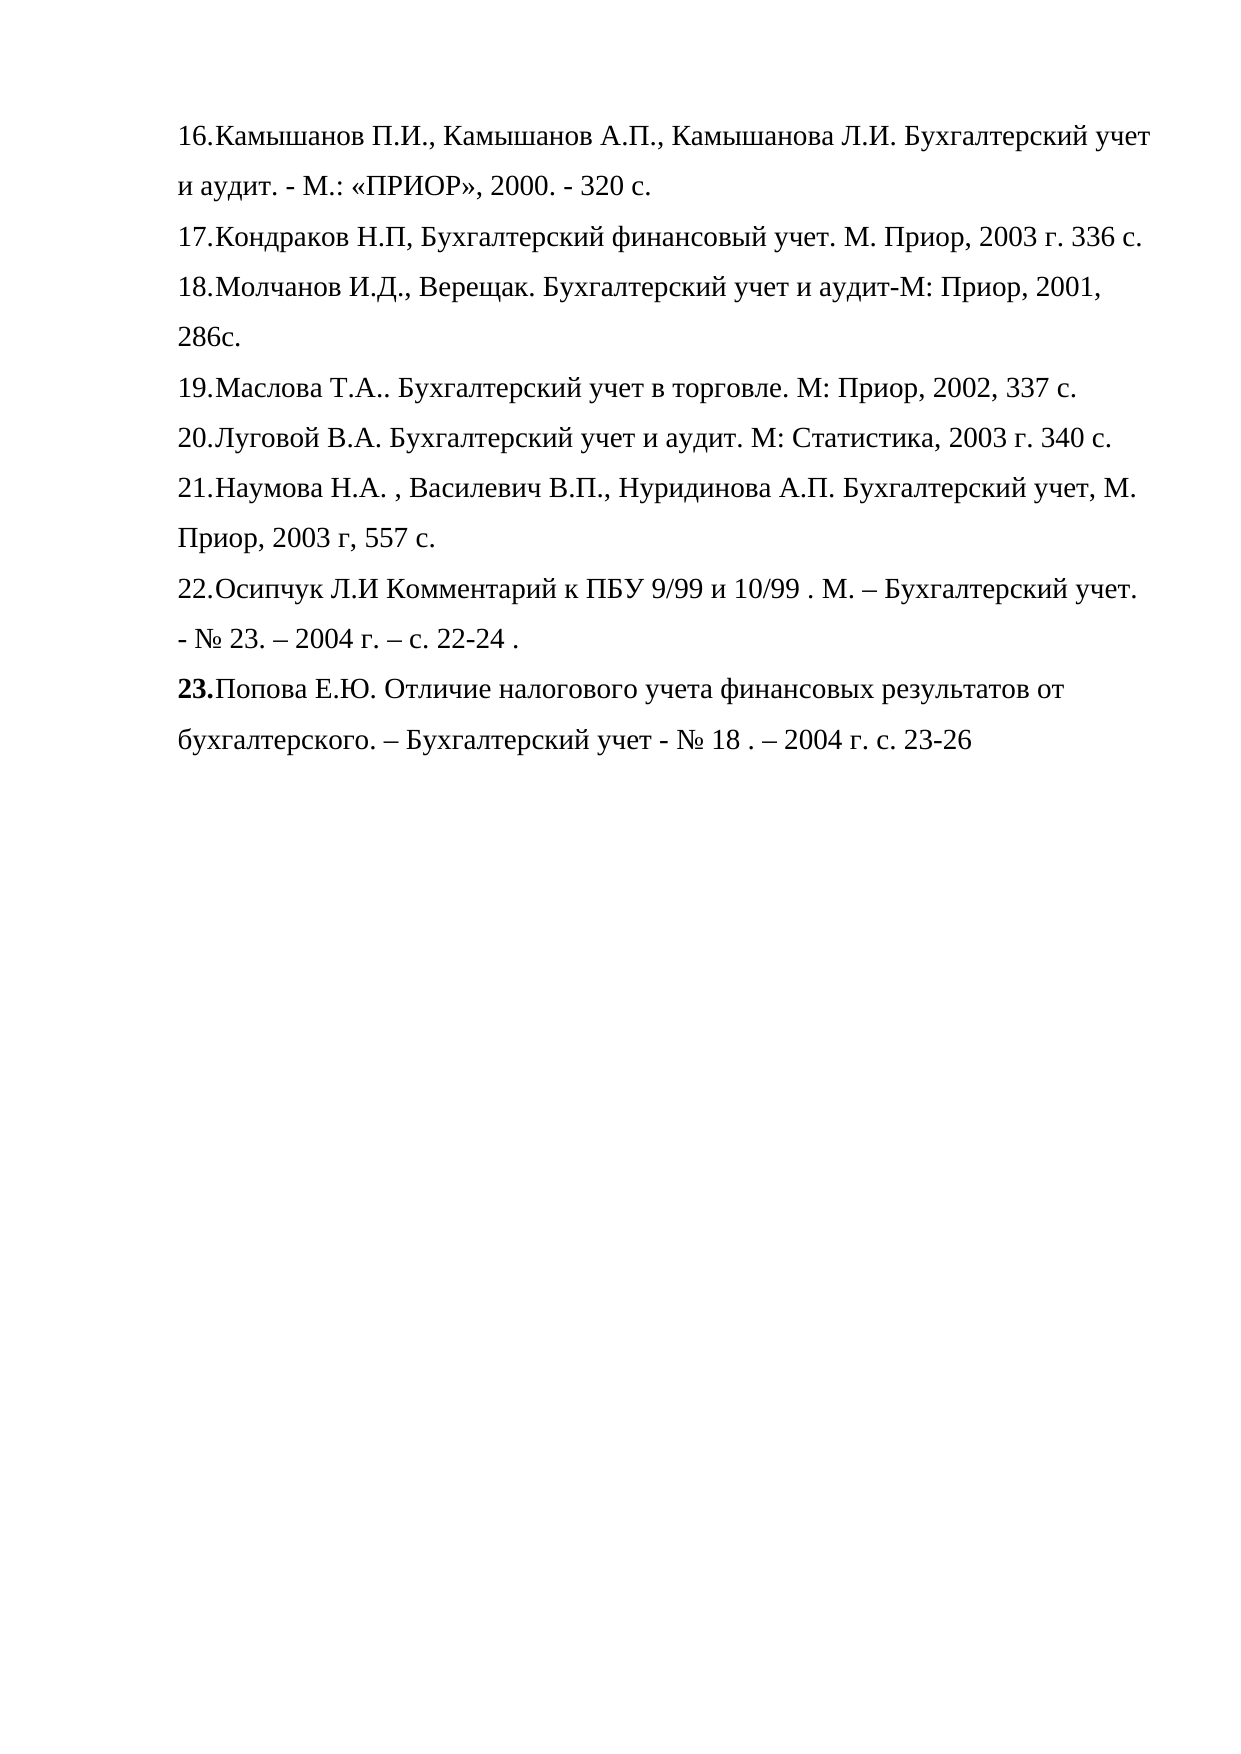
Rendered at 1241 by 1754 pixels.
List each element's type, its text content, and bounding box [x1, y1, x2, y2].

list Наумова Н.А. , Василевич В.П., Нуридинова А.П. Бухгалтерский учет, М. Приор, , 557 с. [177, 470, 1152, 554]
list Маслова Т.А.. Бухгалтерский учет в торговле. М: Приор, 2002, 337 с. [177, 370, 1152, 403]
list Луговой В.А. Бухгалтерский учет и аудит. М: Статистика, . 340 с. [177, 420, 1152, 453]
list Осипчук Л.И Комментарий к ПБУ 9/99 и 10/99 . М. – Бухгалтерский учет. - № 23. – . – с. 22-24 . [177, 571, 1152, 655]
list Попова Е.Ю. Отличие налогового учета финансовых результатов от бухгалтерского. – Бухгалтерский учет - № 18 . – . с. 23-26 [177, 672, 1152, 755]
list Кондраков Н.П, Бухгалтерский финансовый учет. М. Приор, . 336 с. [177, 219, 1152, 252]
list Молчанов И.Д., Верещак. Бухгалтерский учет и аудит-М: Приор, 2001, 286с. [177, 269, 1152, 353]
list Камышанов П.И., Камышанов А.П., Камышанова Л.И. Бухгалтерский учет и аудит. - М.: «ПРИОР», 2000. - 320 с. [177, 118, 1152, 202]
